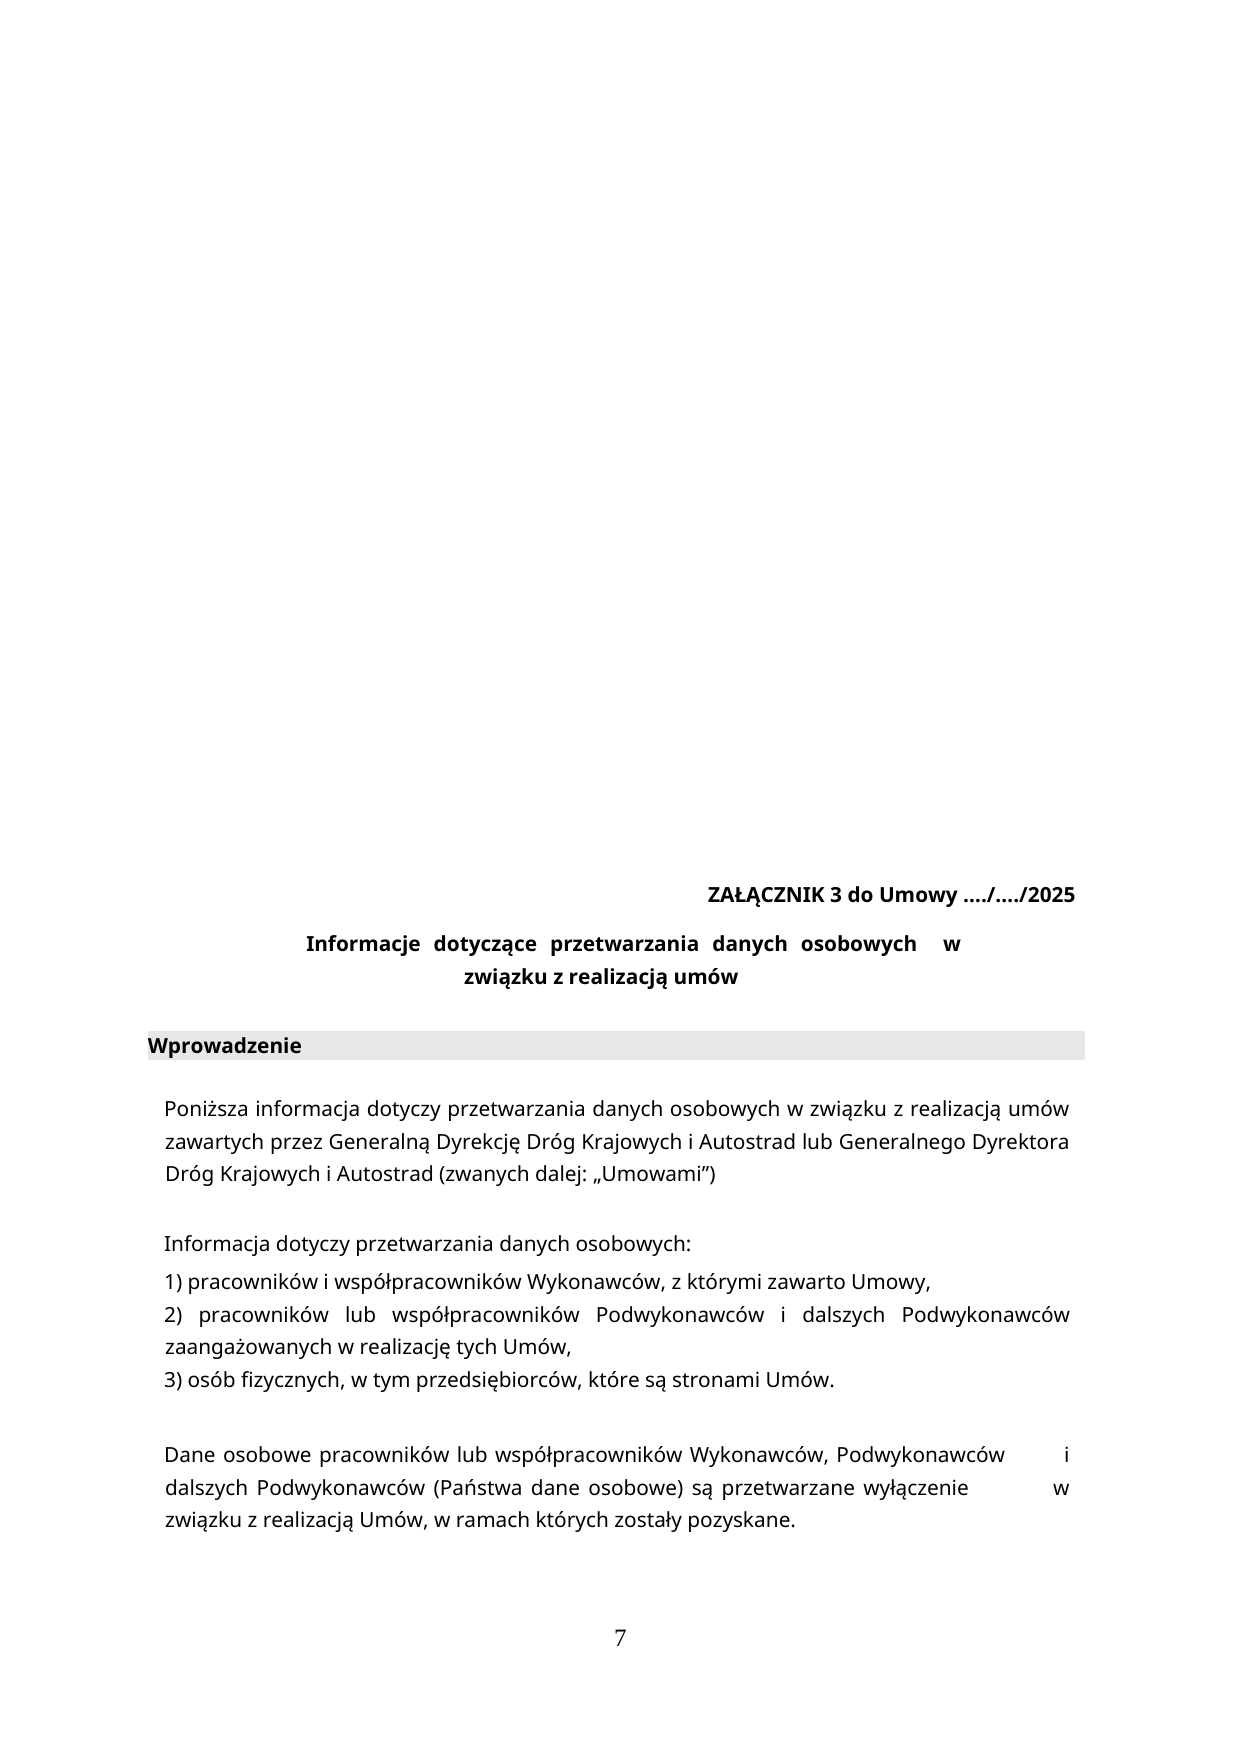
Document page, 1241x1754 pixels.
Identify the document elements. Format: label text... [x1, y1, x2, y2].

text 2) pracowników lub współpracowników Podwykonawców i dalszych Podwykonawców zaangażowanych w realizację tych Umów, [164, 1300, 1071, 1361]
text Informacje dotyczące przetwarzania danych osobowych w związku z realizacją umów [306, 929, 961, 991]
text Informacja dotyczy przetwarzania danych osobowych: [164, 1229, 1071, 1258]
text Wprowadzenie [148, 1031, 1085, 1060]
text 3) osób fizycznych, w tym przedsiębiorców, które są stronami Umów. [164, 1365, 1071, 1393]
text Dane osobowe pracowników lub współpracowników Wykonawców, Podwykonawców i dalszych Podwykonawców (Państwa dane osobowe) są przetwarzane wyłączenie w związku z realizacją Umów, w ramach których zostały pozyskane. [164, 1440, 1071, 1534]
text Poniższa informacja dotyczy przetwarzania danych osobowych w związku z realizacją umów zawartych przez Generalną Dyrekcję Dróg Krajowych i Autostrad lub Generalnego Dyrektora Dróg Krajowych i Autostrad (zwanych dalej: „Umowami”) [164, 1094, 1071, 1188]
text 1) pracowników i współpracowników Wykonawców, z którymi zawarto Umowy, [164, 1267, 1071, 1296]
text ZAŁĄCZNIK 3 do Umowy …./…./2025 [157, 880, 1075, 908]
